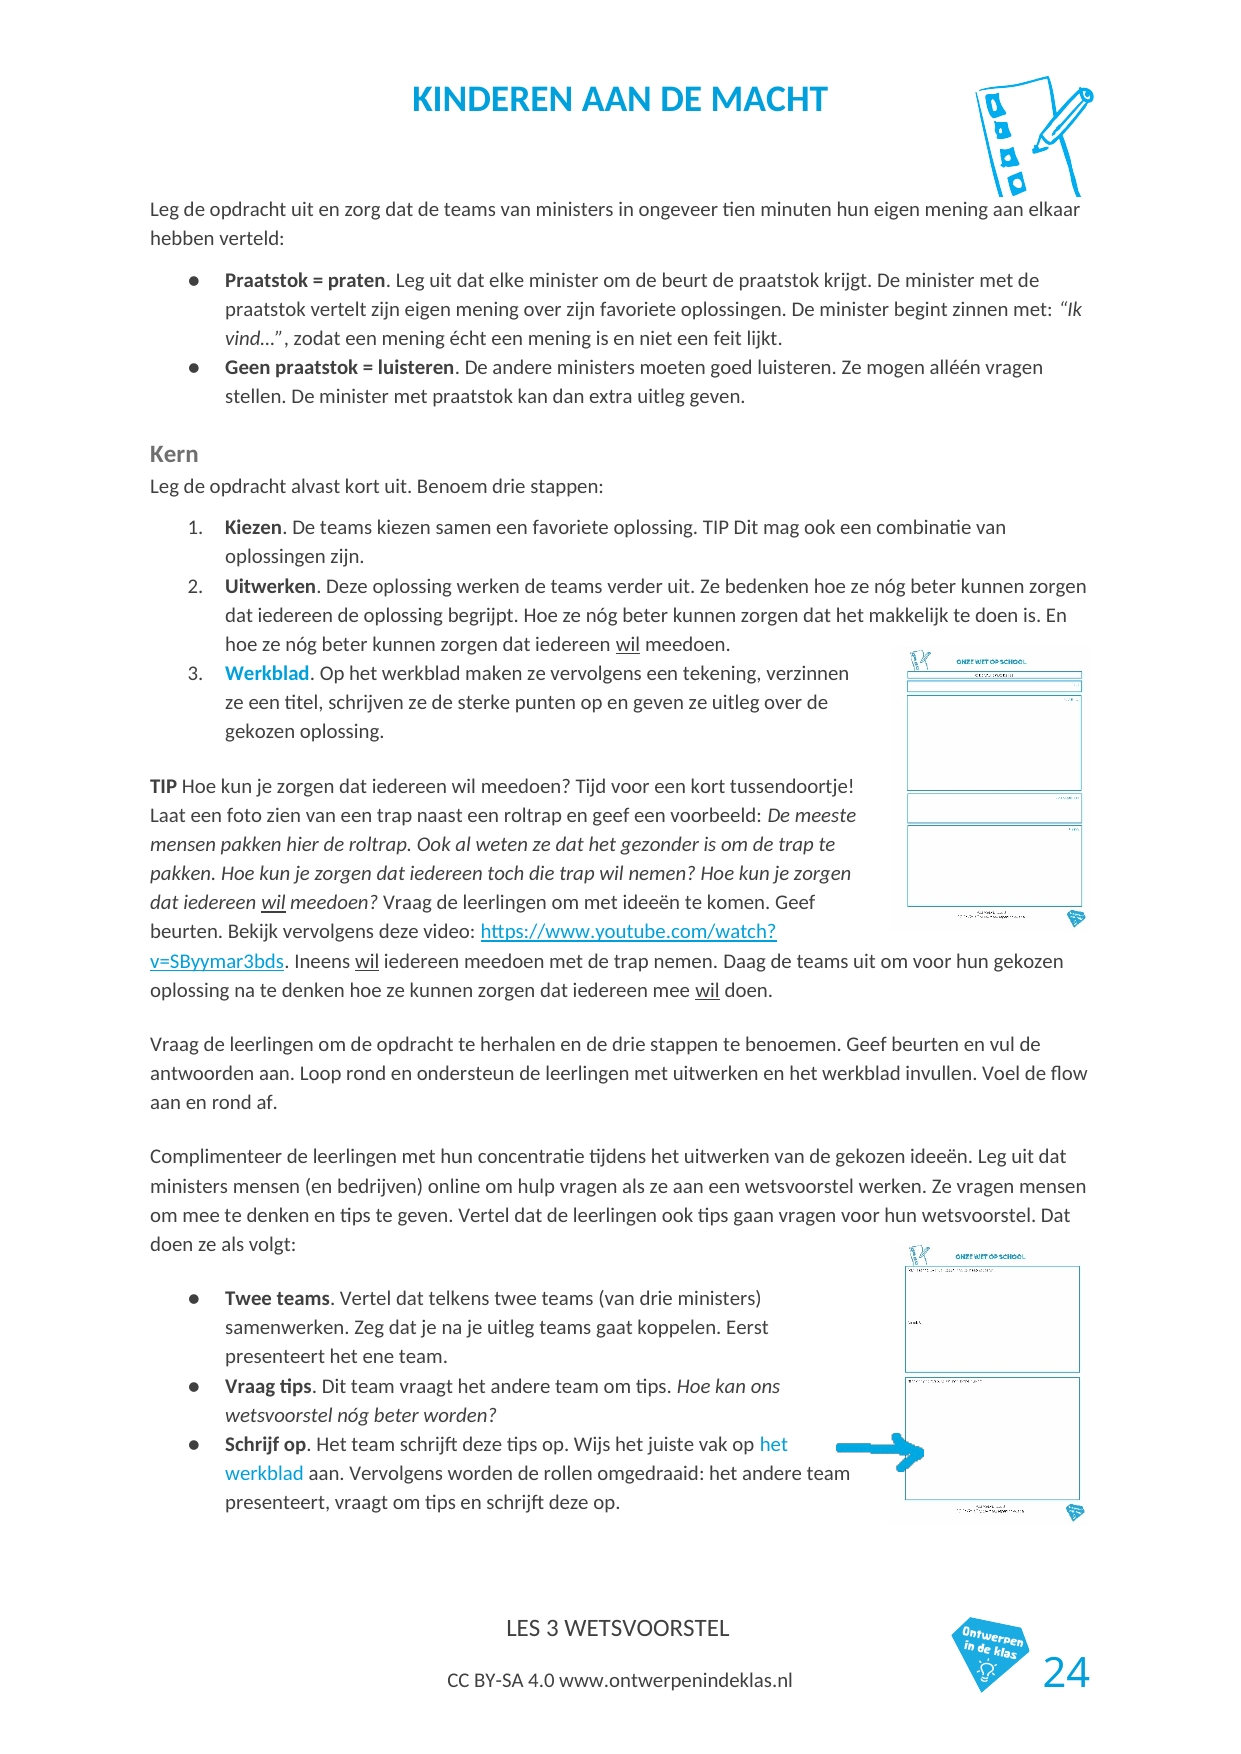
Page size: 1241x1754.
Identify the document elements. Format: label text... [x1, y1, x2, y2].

picture [970, 71, 1096, 197]
picture [1039, 140, 1048, 147]
text Leg de opdracht alvast kort uit. Benoem drie stappen: [150, 473, 1090, 498]
list Kiezen. De teams kiezen samen een favoriete oplossing. TIP Dit mag ook een combinatie van oplossingen zijn. [187, 514, 1090, 569]
list Twee teams. Vertel dat telkens twee teams (van drie ministers) samenwerken. Zeg dat je na je uitleg teams gaat koppelen. Eerst presenteert het ene team. [187, 1285, 889, 1369]
picture [836, 1241, 1091, 1525]
list Praatstok = praten. Leg uit dat elke minister om de beurt de praatstok krijgt. De minister met de praatstok vertelt zijn eigen mening over zijn favoriete oplossingen. De minister begint zinnen met: “Ik vind…”, zodat een mening écht een mening is en niet een feit lijkt. [187, 267, 1090, 351]
text Vraag de leerlingen om de opdracht te herhalen en de drie stappen te benoemen. Geef beurten en vul de antwoorden aan. Loop rond en ondersteun de leerlingen met uitwerken en het werkblad invullen. Voel de flow aan en rond af. [150, 1031, 1090, 1115]
subtitle Kern [150, 438, 1090, 468]
list Geen praatstok = luisteren. De andere ministers moeten goed luisteren. Ze mogen alléén vragen stellen. De minister met praatstok kan dan extra uitleg geven. [187, 354, 1090, 409]
picture [890, 646, 1092, 931]
list Werkblad. Op het werkblad maken ze vervolgens een tekening, verzinnen ze een titel, schrijven ze de sterke punten op en geven ze uitleg over de gekozen oplossing. [187, 660, 890, 744]
list Schrijf op. Het team schrijft deze tips op. Wijs het juiste vak op het werkblad aan. Vervolgens worden de rollen omgedraaid: het andere team presenteert, vraagt om tips en schrijft deze op. [187, 1431, 889, 1515]
text Complimenteer de leerlingen met hun concentratie tijdens het uitwerken van de gekozen ideeën. Leg uit dat ministers mensen (en bedrijven) online om hulp vragen als ze aan een wetsvoorstel werken. Ze vragen mensen om mee te denken en tips te geven. Vertel dat de leerlingen ook tips gaan vragen voor hun wetsvoorstel. Dat doen ze als volgt: [150, 1144, 1090, 1257]
picture [1014, 180, 1021, 187]
text Leg de opdracht uit en zorg dat de teams van ministers in ongeveer tien minuten hun eigen mening aan elkaar hebben verteld: [150, 196, 1090, 251]
list Vraag tips. Dit team vraagt het andere team om tips. Hoe kan ons wetsvoorstel nóg beter worden? [187, 1373, 889, 1427]
text TIP Hoe kun je zorgen dat iedereen wil meedoen? Tijd voor een kort tussendoortje! Laat een foto zien van een trap naast een roltrap en geef een voorbeeld: De meeste mensen pakken hier de roltrap. Ook al weten ze dat het gezonder is om de trap te pakken. Hoe kun je zorgen dat iedereen toch die trap wil nemen? Hoe kun je zorgen dat iedereen wil meedoen? Vraag de leerlingen om met ideeën te komen. Geef beurten. Bekijk vervolgens deze video: https://www.youtube.com/watch?v=SByymar3bds. Ineens wil iedereen meedoen met de trap nemen. Daag de teams uit om voor hun gekozen oplossing na te denken hoe ze kunnen zorgen dat iedereen mee wil doen. [150, 773, 1090, 1002]
list Uitwerken. Deze oplossing werken de teams verder uit. Ze bedenken hoe ze nóg beter kunnen zorgen dat iedereen de oplossing begrijpt. Hoe ze nóg beter kunnen zorgen dat het makkelijk te doen is. En hoe ze nóg beter kunnen zorgen dat iedereen wil meedoen. [187, 573, 1090, 657]
picture [951, 1617, 1030, 1693]
picture [1044, 96, 1081, 141]
